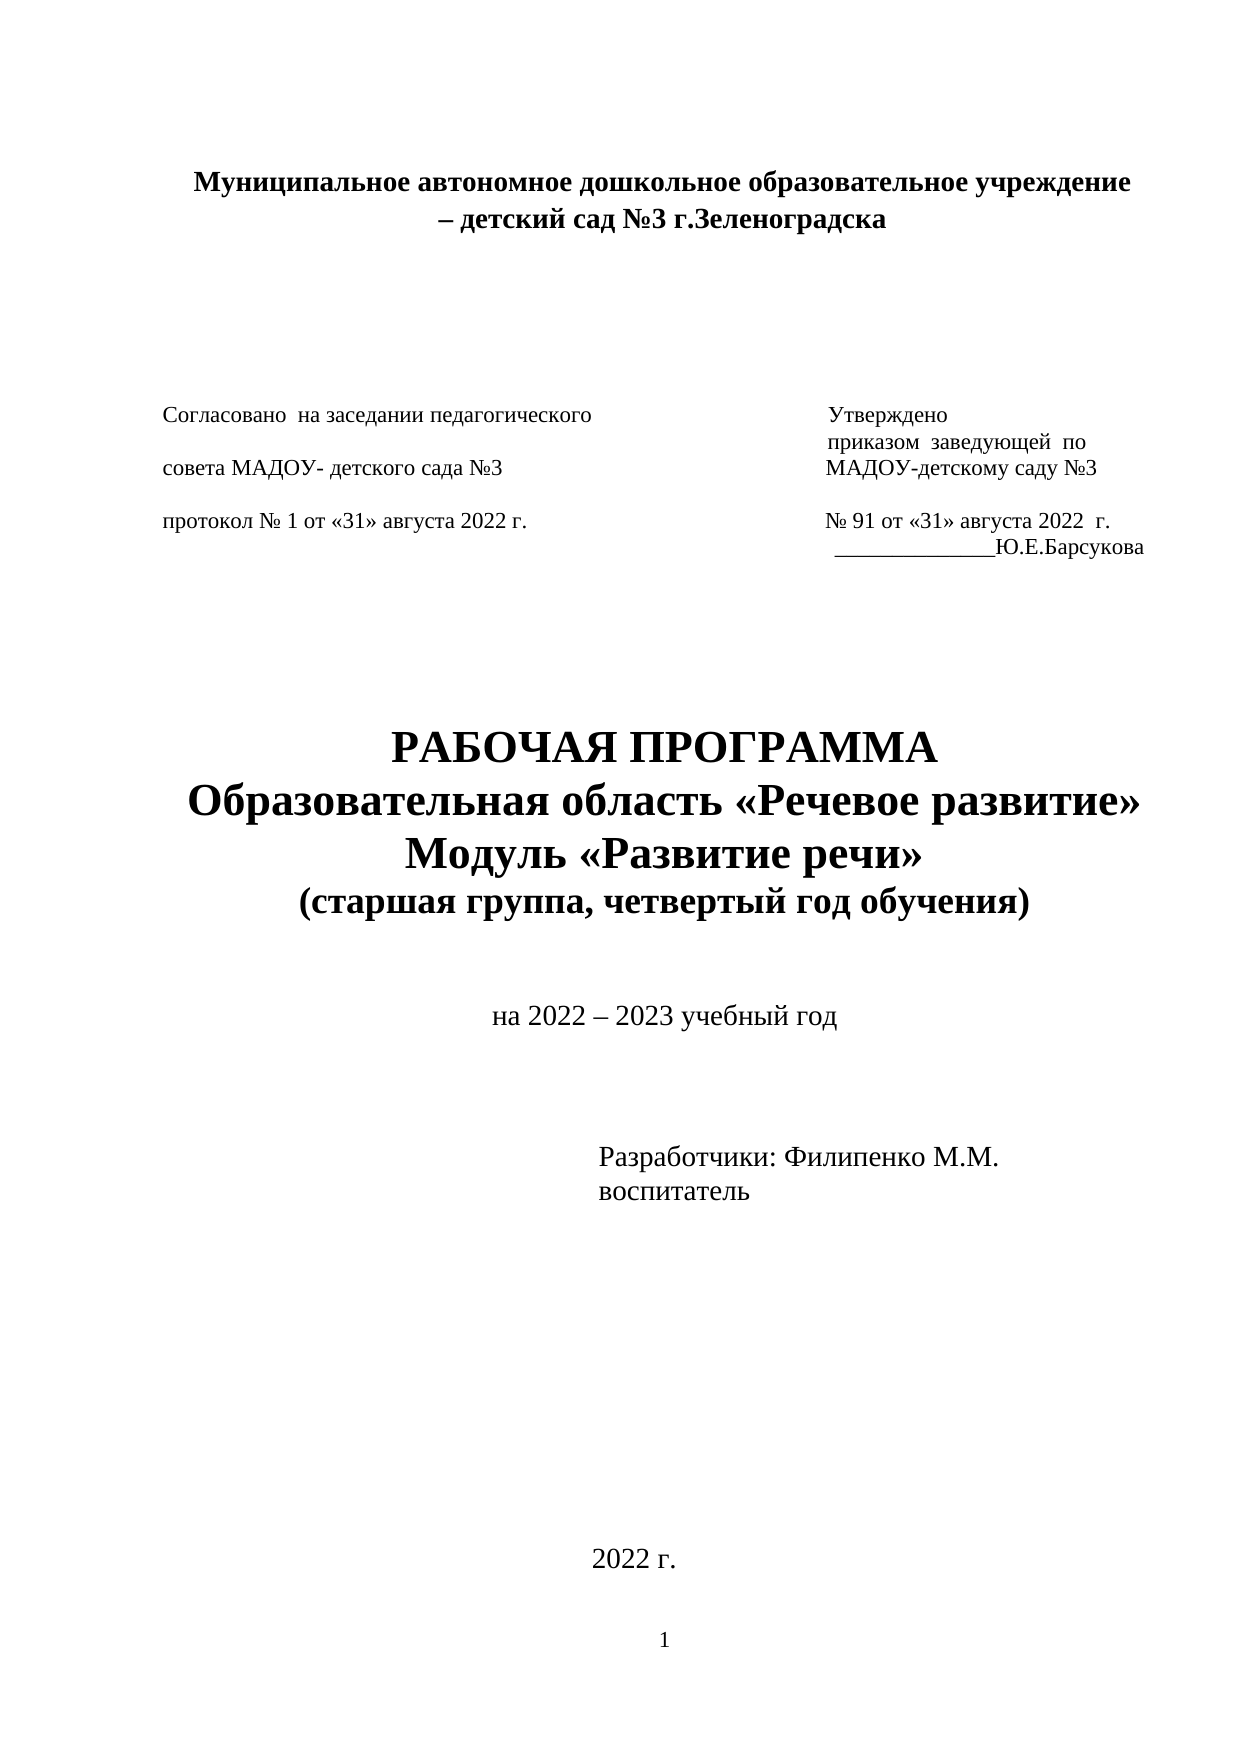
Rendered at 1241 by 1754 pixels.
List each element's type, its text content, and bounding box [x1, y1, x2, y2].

text Согласовано на заседании педагогического Утверждено [162, 402, 1215, 428]
title Образовательная область «Речевое развитие» Модуль «Развитие речи» [183, 773, 1144, 878]
text Разработчики: Филипенко М.М. воспитатель [598, 1139, 1153, 1206]
text ______________Ю.Е.Барсукова [177, 533, 1215, 560]
text приказом заведующей по [827, 428, 1215, 454]
title РАБОЧАЯ ПРОГРАММА [184, 720, 1145, 773]
subtitle Муниципальное автономное дошкольное образовательное учреждение – детский сад №3 г.Зеленоградска [155, 164, 1140, 235]
text 2022 г. [114, 1542, 1153, 1575]
text протокол № 1 от «31» августа 2022 г. № 91 от «31» августа 2022 г. [162, 507, 1215, 533]
text совета МАДОУ- детского сада №3 МАДОУ-детскому саду №3 [162, 455, 1215, 481]
text на 2022 – 2023 учебный год [184, 998, 1145, 1031]
text (старшая группа, четвертый год обучения) [184, 878, 1144, 922]
